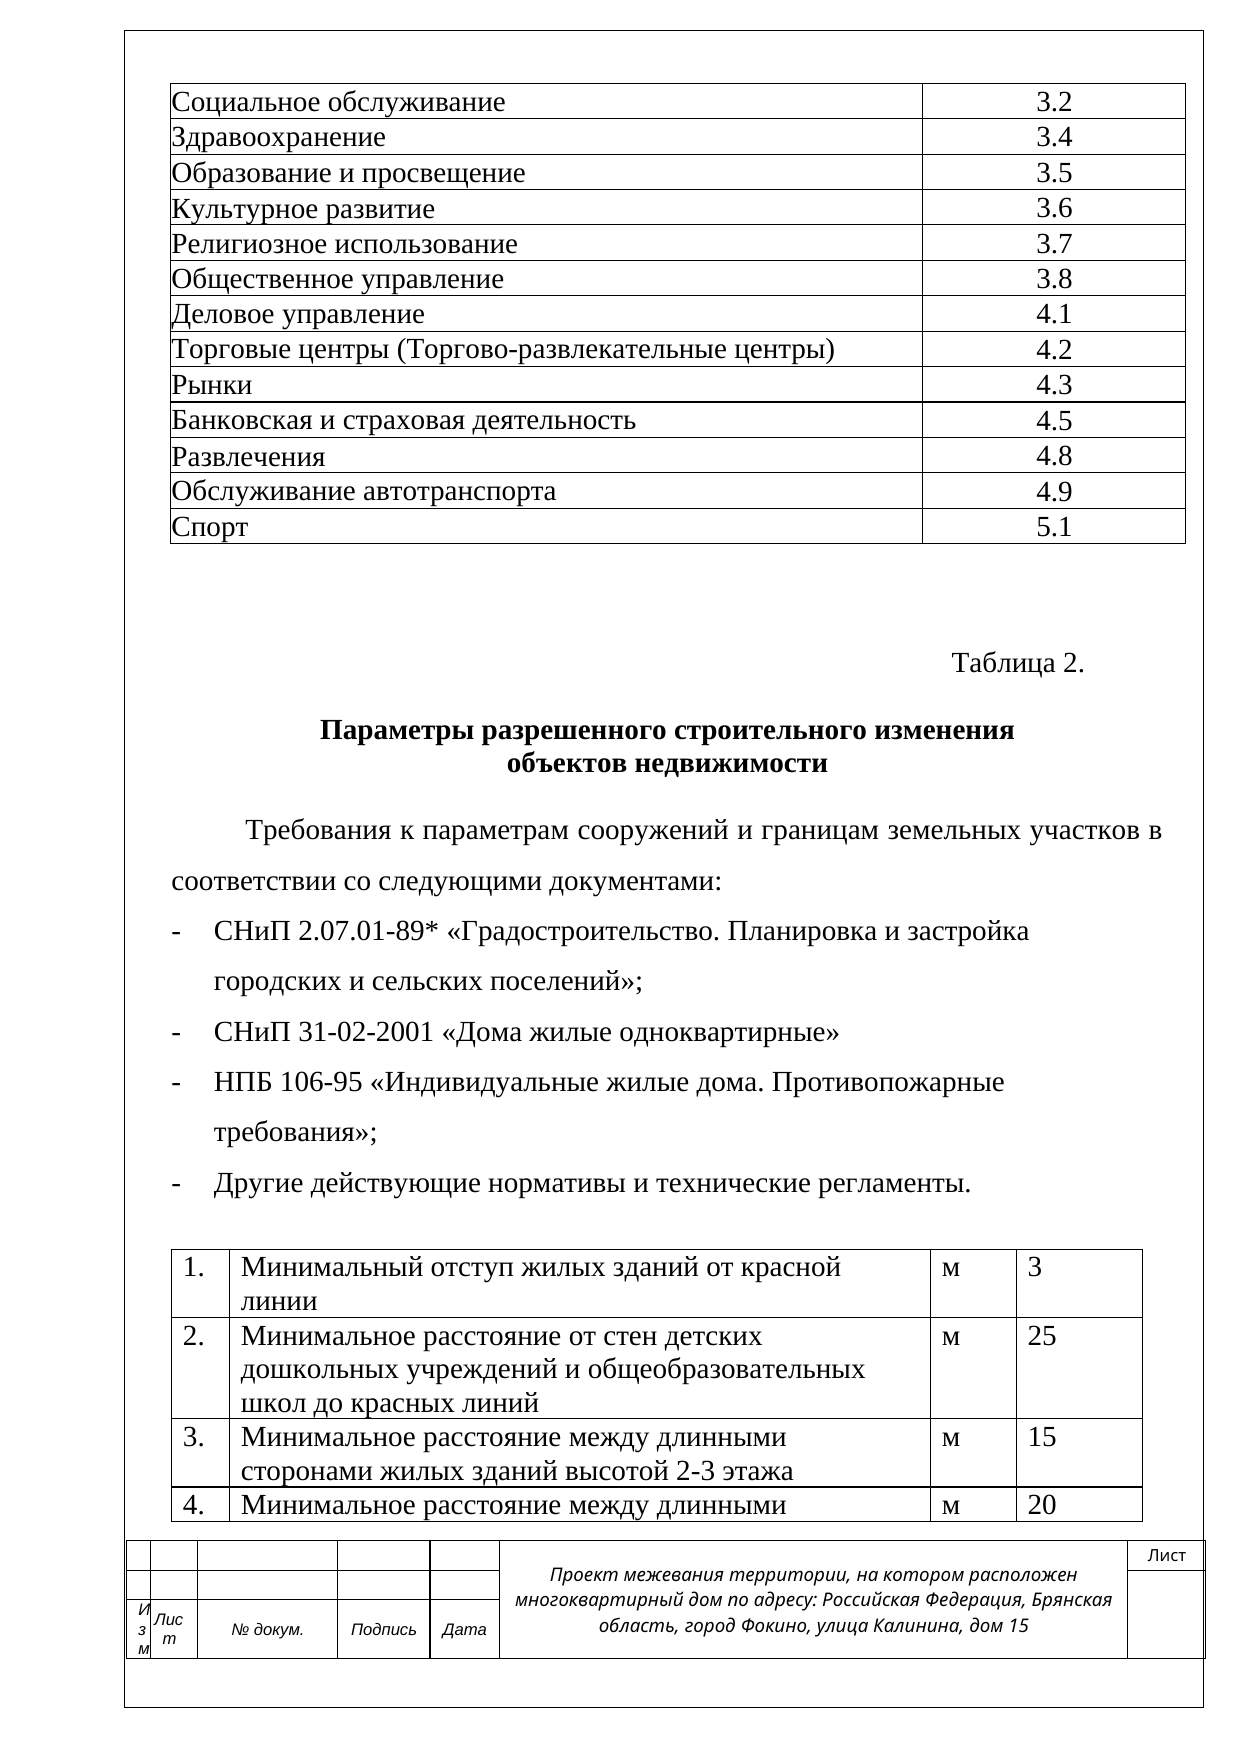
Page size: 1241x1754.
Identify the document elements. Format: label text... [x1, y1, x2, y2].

table_cell Минимальное расстояние от стен детских дошкольных учреждений и общеобразовательных школ до красных линий [230, 1318, 930, 1418]
table_cell 4.3 [923, 367, 1185, 401]
table_cell 4.5 [923, 403, 1185, 437]
table_cell м [931, 1419, 1016, 1486]
table_header 3 [1017, 1250, 1142, 1317]
list Другие действующие нормативы и технические регламенты. [171, 1165, 1163, 1198]
table_cell Деловое управление [171, 296, 922, 331]
table_cell 4.8 [923, 438, 1185, 472]
text Таблица 2. [171, 645, 1163, 678]
table_header Минимальный отступ жилых зданий от красной линии [230, 1250, 930, 1317]
table_cell 3.4 [923, 119, 1185, 153]
list СНиП 31-02-2001 «Дома жилые одноквартирные» [171, 1014, 1163, 1047]
table_cell Культурное развитие [171, 190, 922, 224]
table_cell 3.8 [923, 261, 1185, 295]
table_cell Спорт [171, 509, 922, 543]
table_cell 20 [1017, 1488, 1142, 1521]
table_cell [230, 1488, 930, 1521]
text Параметры разрешенного строительного изменения [171, 712, 1163, 745]
table_cell Банковская и страховая деятельность [171, 403, 922, 437]
table_cell Социальное обслуживание [171, 84, 922, 118]
table_cell 3.2 [923, 84, 1185, 118]
table_cell Минимальное расстояние между длинными сторонами жилых зданий высотой 2-3 этажа [230, 1419, 930, 1486]
table_cell 4.2 [923, 332, 1185, 366]
table_cell Религиозное использование [171, 225, 922, 260]
table_cell 3.6 [923, 190, 1185, 224]
table_cell Развлечения [171, 438, 922, 472]
table_cell 15 [1017, 1419, 1142, 1486]
table_cell Рынки [171, 367, 922, 401]
table_cell Торговые центры (Торгово-развлекательные центры) [171, 332, 922, 366]
table_header м [931, 1250, 1016, 1317]
table_cell Образование и просвещение [171, 155, 922, 189]
table_header [172, 1250, 229, 1317]
table_cell м [931, 1318, 1016, 1418]
table_cell 3.5 [923, 155, 1185, 189]
table_cell 5.1 [923, 509, 1185, 543]
table_cell м [931, 1488, 1016, 1521]
table_cell [172, 1419, 229, 1486]
table_cell 4.9 [923, 473, 1185, 508]
table_cell [172, 1318, 229, 1418]
table_cell Обслуживание автотранспорта [171, 473, 922, 508]
list СНиП 2.07.01-89* «Градостроительство. Планировка и застройка городских и сельских поселений»; [171, 913, 1163, 997]
table_cell 3.7 [923, 225, 1185, 260]
table_cell 25 [1017, 1318, 1142, 1418]
table_cell 4.1 [923, 296, 1185, 331]
table_cell Общественное управление [171, 261, 922, 295]
list НПБ 106-95 «Индивидуальные жилые дома. Противопожарные требования»; [171, 1064, 1163, 1148]
table_cell Здравоохранение [171, 119, 922, 153]
text объектов недвижимости [171, 745, 1163, 779]
table_cell [172, 1488, 229, 1521]
text Требования к параметрам сооружений и границам земельных участков в соответствии со следующими документами: [171, 812, 1163, 896]
